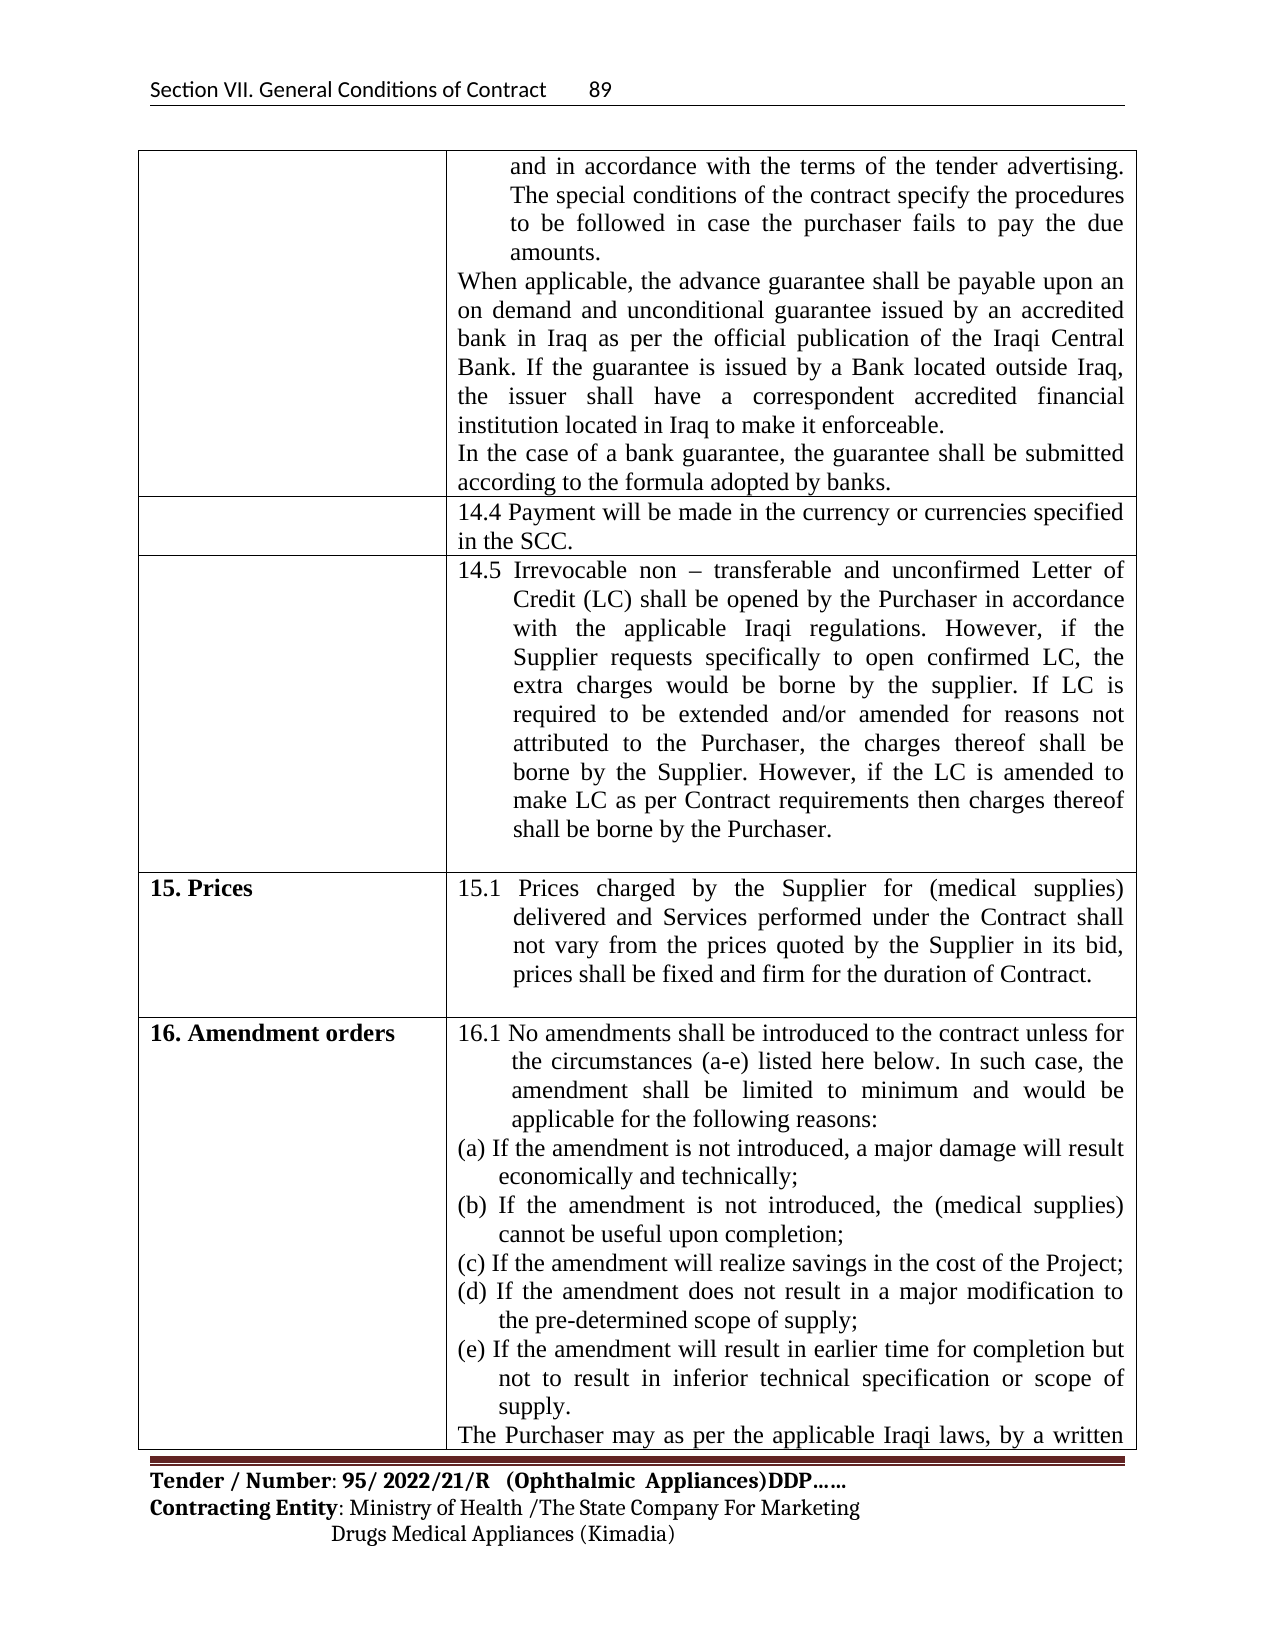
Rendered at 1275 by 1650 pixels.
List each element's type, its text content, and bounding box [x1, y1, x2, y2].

table_cell 14.4 Payment will be made in the currency or currencies specified in the SCC. [447, 497, 1136, 554]
table_cell 14.5 Irrevocable non – transferable and unconfirmed Letter of Credit (LC) shall be opened by the Purchaser in accordance with the applicable Iraqi regulations. However, if the Supplier requests specifically to open confirmed LC, the extra charges would be borne by the supplier. If LC is required to be extended and/or amended for reasons not attributed to the Purchaser, the charges thereof shall be borne by the Supplier. However, if the LC is amended to make LC as per Contract requirements then charges thereof shall be borne by the Purchaser. [447, 556, 1136, 872]
table_cell [139, 556, 446, 872]
table_cell [139, 151, 446, 496]
table_cell [139, 497, 446, 554]
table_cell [447, 151, 1136, 496]
table_cell 15.1 Prices charged by the Supplier for (medical supplies) delivered and Services performed under the Contract shall not vary from the prices quoted by the Supplier in its bid, prices shall be fixed and firm for the duration of Contract. [447, 873, 1136, 1017]
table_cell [447, 1018, 1136, 1449]
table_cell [139, 1018, 446, 1449]
table_cell 15. Prices [139, 873, 446, 1017]
